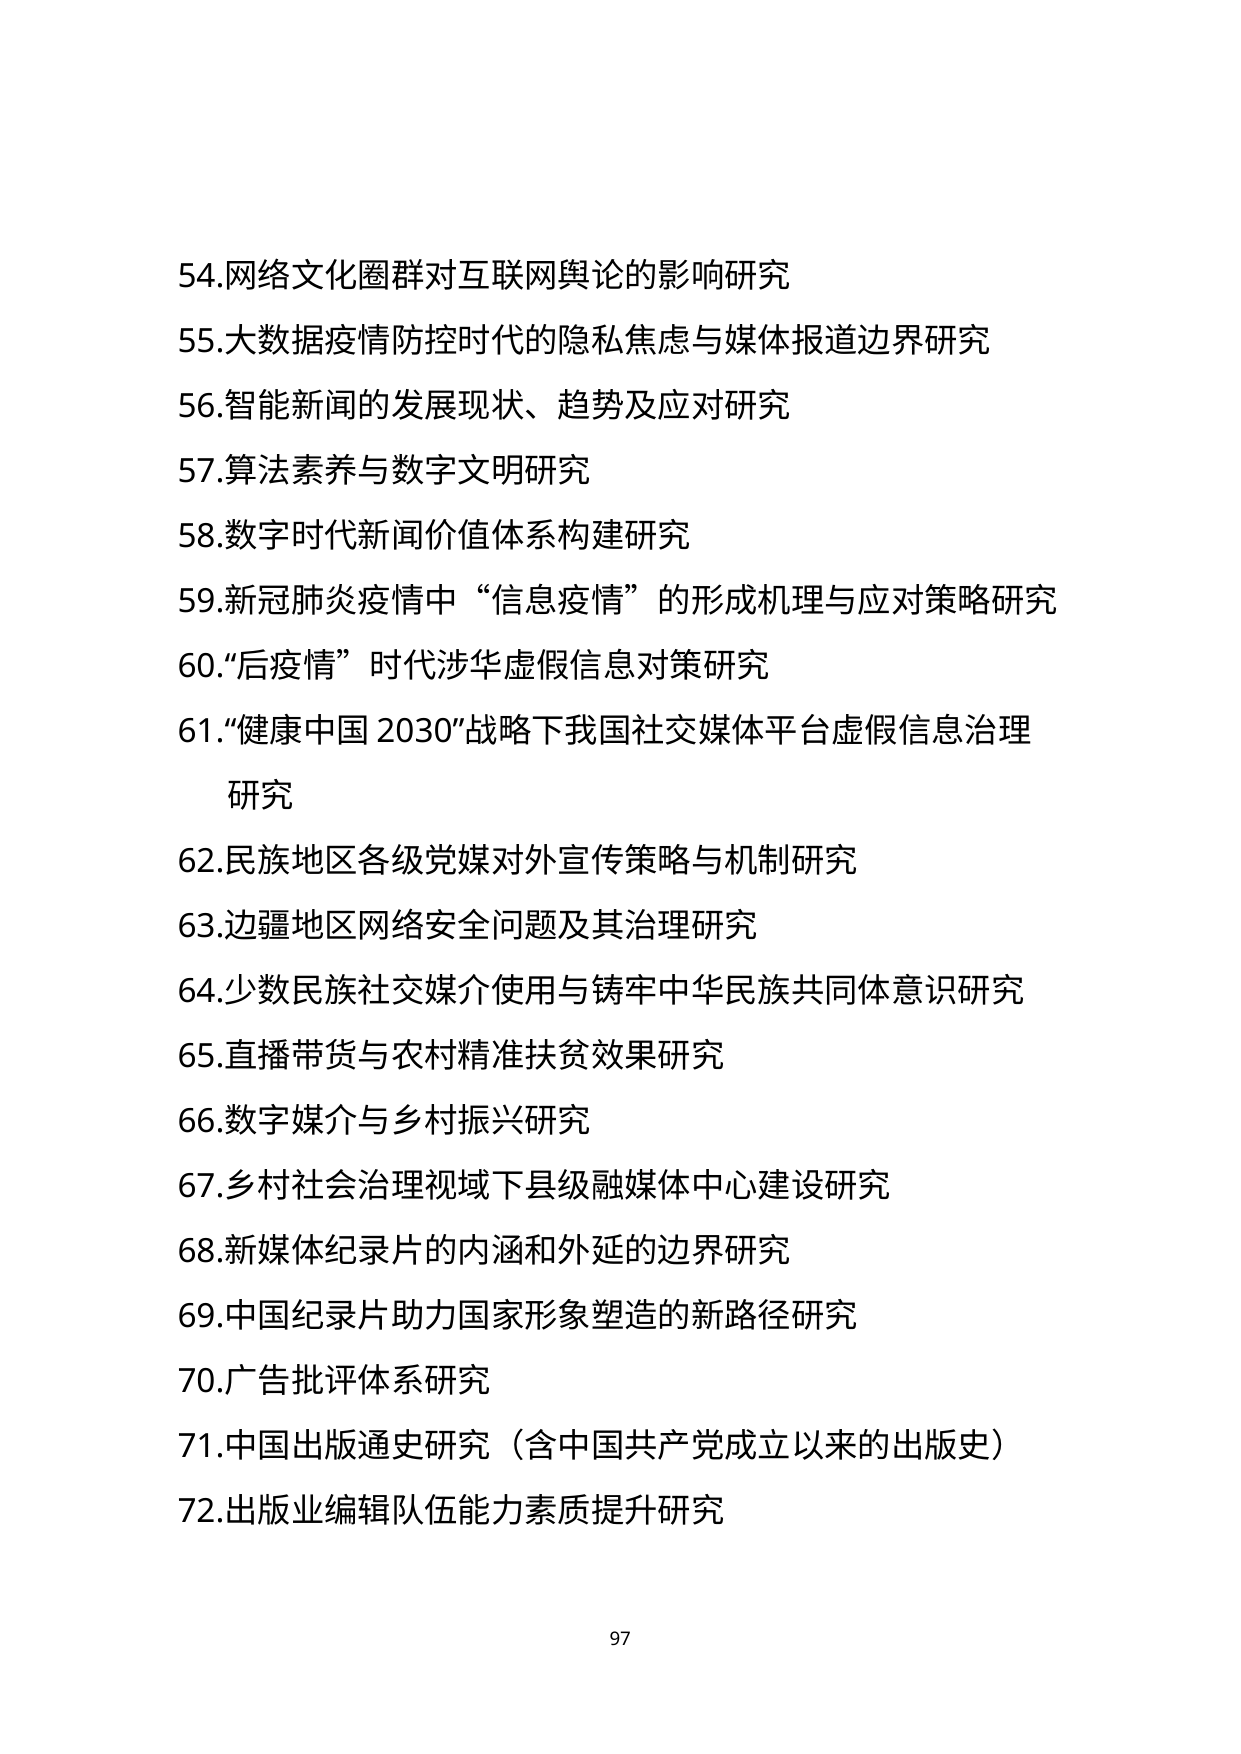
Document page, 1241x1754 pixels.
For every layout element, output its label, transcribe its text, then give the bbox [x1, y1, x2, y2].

text 70.广告批评体系研究 [177, 1345, 1063, 1410]
text 58.数字时代新闻价值体系构建研究 [177, 500, 1063, 565]
text 69.中国纪录片助力国家形象塑造的新路径研究 [177, 1280, 1063, 1345]
text 63.边疆地区网络安全问题及其治理研究 [177, 890, 1063, 955]
text 67.乡村社会治理视域下县级融媒体中心建设研究 [177, 1150, 1063, 1215]
text 61.“健康中国2030”战略下我国社交媒体平台虚假信息治理研究 [177, 695, 1063, 825]
text 56.智能新闻的发展现状、趋势及应对研究 [177, 370, 1063, 435]
text 66.数字媒介与乡村振兴研究 [177, 1085, 1063, 1150]
text 57.算法素养与数字文明研究 [177, 435, 1063, 500]
text 55.大数据疫情防控时代的隐私焦虑与媒体报道边界研究 [177, 305, 1063, 370]
text 59.新冠肺炎疫情中“信息疫情”的形成机理与应对策略研究 [177, 565, 1063, 630]
text 54.网络文化圈群对互联网舆论的影响研究 [177, 240, 1063, 305]
text 71.中国出版通史研究（含中国共产党成立以来的出版史） [177, 1410, 1063, 1475]
text 72.出版业编辑队伍能力素质提升研究 [177, 1475, 1063, 1540]
text 60.“后疫情”时代涉华虚假信息对策研究 [177, 630, 1063, 695]
text 64.少数民族社交媒介使用与铸牢中华民族共同体意识研究 [177, 955, 1063, 1020]
text 68.新媒体纪录片的内涵和外延的边界研究 [177, 1215, 1063, 1280]
text 62.民族地区各级党媒对外宣传策略与机制研究 [177, 825, 1063, 890]
text 65.直播带货与农村精准扶贫效果研究 [177, 1020, 1063, 1085]
